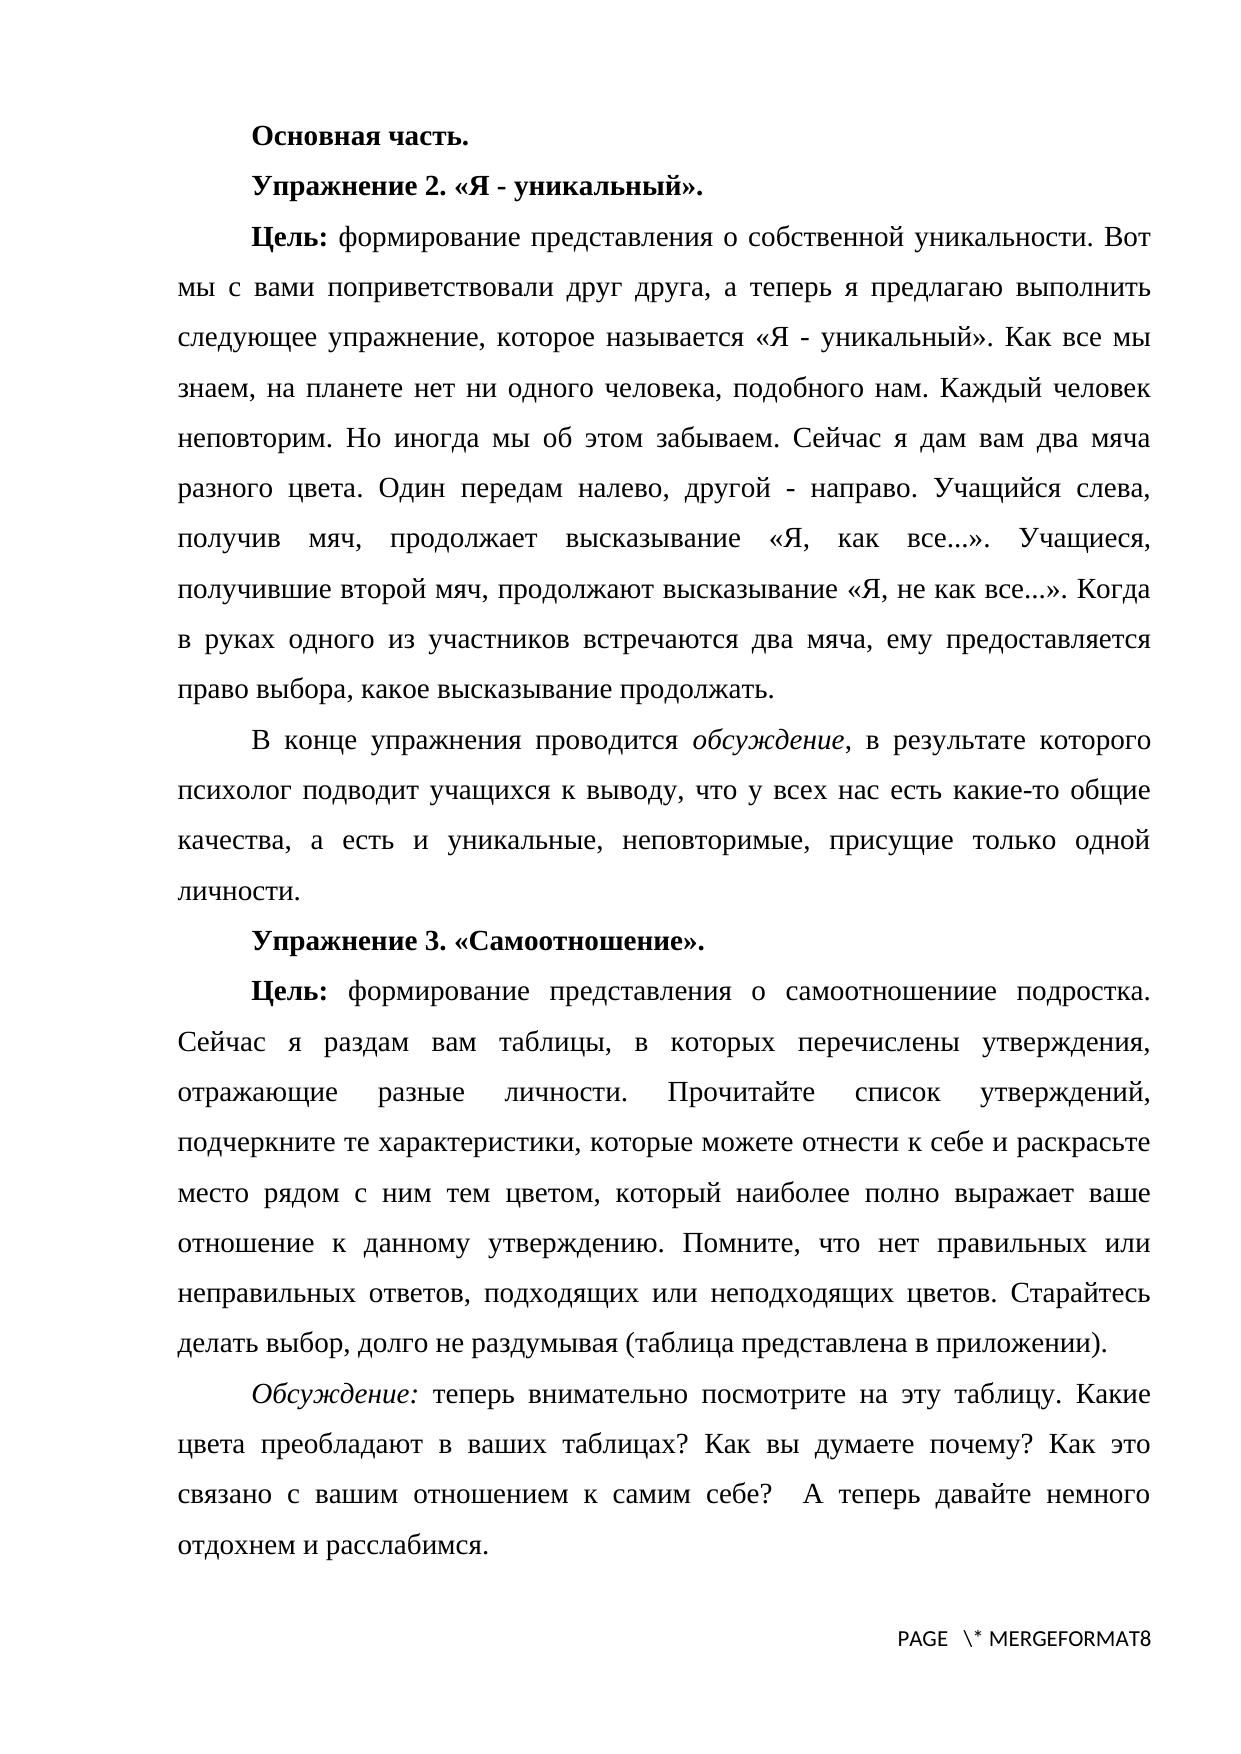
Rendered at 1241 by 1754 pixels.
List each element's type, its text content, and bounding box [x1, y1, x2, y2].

text Цель: формирование представления о собственной уникальности. Вот мы с вами поприветствовали друг друга, а теперь я предлагаю выполнить следующее упражнение, которое называется «Я - уникальный». Как все мы знаем, на планете нет ни одного человека, подобного нам. Каждый человек неповторим. Но иногда мы об этом забываем. Сейчас я дам вам два мяча разного цвета. Один передам налево, другой - направо. Учащийся слева, получив мяч, продолжает высказывание «Я, как все...». Учащиеся, получившие второй мяч, продолжают высказывание «Я, не как все...». Когда в руках одного из участников встречаются два мяча, ему предоставляется право выбора, какое высказывание продолжать. [177, 219, 1152, 705]
text Цель: формирование представления о самоотношениие подростка. Сейчас я раздам вам таблицы, в которых перечислены утверждения, отражающие разные личности. Прочитайте список утверждений, подчеркните те характеристики, которые можете отнести к себе и раскрасьте место рядом с ним тем цветом, который наиболее полно выражает ваше отношение к данному утверждению. Помните, что нет правильных или неправильных ответов, подходящих или неподходящих цветов. Старайтесь делать выбор, долго не раздумывая (таблица представлена в приложении). [177, 973, 1152, 1359]
text Основная часть. [177, 118, 1152, 152]
text Упражнение 3. «Самоотношение». [177, 923, 1152, 957]
text Упражнение 2. «Я - уникальный». [177, 168, 1152, 202]
text В конце упражнения проводится обсуждение, в результате которого психолог подводит учащихся к выводу, что у всех нас есть какие-то общие качества, а есть и уникальные, неповторимые, присущие только одной личности. [177, 722, 1152, 906]
text Обсуждение: теперь внимательно посмотрите на эту таблицу. Какие цвета преобладают в ваших таблицах? Как вы думаете почему? Как это связано с вашим отношением к самим себе? А теперь давайте немного отдохнем и расслабимся. [177, 1376, 1152, 1560]
